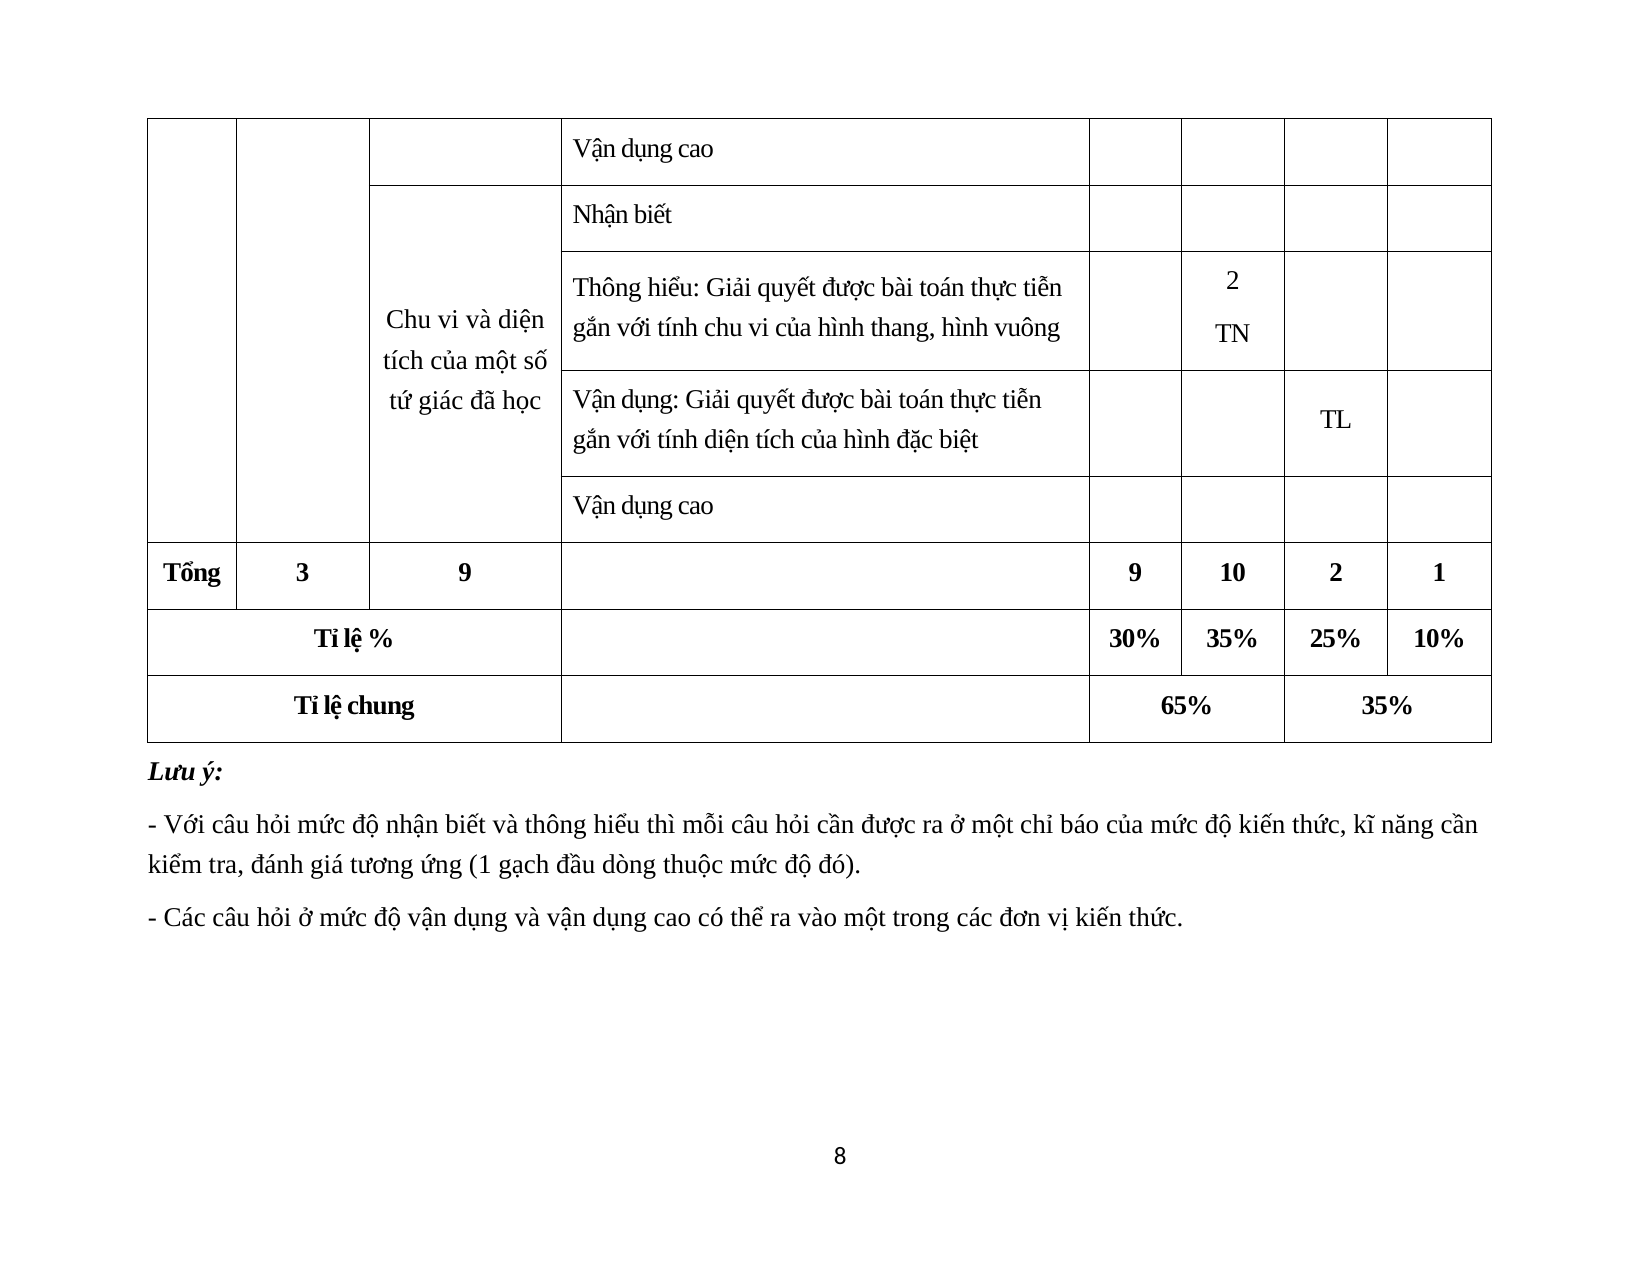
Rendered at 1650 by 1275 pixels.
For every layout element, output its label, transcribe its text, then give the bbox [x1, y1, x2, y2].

table_cell [1090, 477, 1181, 542]
table_cell 9 [1090, 543, 1181, 609]
table_cell [1090, 119, 1181, 184]
table_cell 3 [237, 543, 369, 609]
table_cell 10 [1182, 543, 1284, 609]
table_cell Tỉ lệ chung [148, 676, 561, 742]
table_cell [562, 610, 1089, 675]
table_cell Tổng [148, 543, 236, 609]
table_cell [562, 676, 1089, 742]
table_cell [1182, 119, 1284, 184]
table_cell 35% [1182, 610, 1284, 675]
table_cell [1388, 119, 1491, 184]
table_cell Vận dụng cao [562, 119, 1089, 184]
table_cell [1388, 186, 1491, 251]
text Lưu ý: [148, 755, 1532, 786]
table_cell Vận dụng: Giải quyết được bài toán thực tiễn gắn với tính diện tích của hình đặc biệt [562, 371, 1089, 476]
table_cell [1285, 119, 1387, 184]
table_cell Nhận biết [562, 186, 1089, 251]
text - Các câu hỏi ở mức độ vận dụng và vận dụng cao có thể ra vào một trong các đơn vị kiến thức. [148, 901, 1532, 933]
table_cell 30% [1090, 610, 1181, 675]
table_cell Vận dụng cao [562, 477, 1089, 542]
table_cell [1285, 477, 1387, 542]
table_cell [1182, 186, 1284, 251]
table_cell Chu vi và diện tích của một số tứ giác đã học [370, 186, 561, 542]
table_cell 9 [370, 543, 561, 609]
text - Với câu hỏi mức độ nhận biết và thông hiểu thì mỗi câu hỏi cần được ra ở một chỉ báo của mức độ kiến thức, kĩ năng cần kiểm tra, đánh giá tương ứng (1 gạch đầu dòng thuộc mức độ đó). [148, 808, 1532, 880]
table_cell 65% [1090, 676, 1284, 742]
table_cell [1388, 477, 1491, 542]
table_cell [562, 543, 1089, 609]
table_cell [1182, 477, 1284, 542]
table_cell [1285, 186, 1387, 251]
table_cell Thông hiểu: Giải quyết được bài toán thực tiễn gắn với tính chu vi của hình thang, hình vuông [562, 252, 1089, 370]
table_cell 10% [1388, 610, 1491, 675]
table_cell 2 TN [1182, 252, 1284, 370]
table_cell [1090, 186, 1181, 251]
table_cell [1388, 252, 1491, 370]
table_cell [1285, 252, 1387, 370]
table_cell 35% [1285, 676, 1491, 742]
table_cell Tỉ lệ % [148, 610, 561, 675]
table_cell 25% [1285, 610, 1387, 675]
table_cell [1090, 252, 1181, 370]
table_cell 2 [1285, 543, 1387, 609]
table_cell 1 [1388, 543, 1491, 609]
table_cell [1090, 371, 1181, 476]
table_cell [1182, 371, 1284, 476]
table_cell [1388, 371, 1491, 476]
table_cell TL [1285, 371, 1387, 476]
